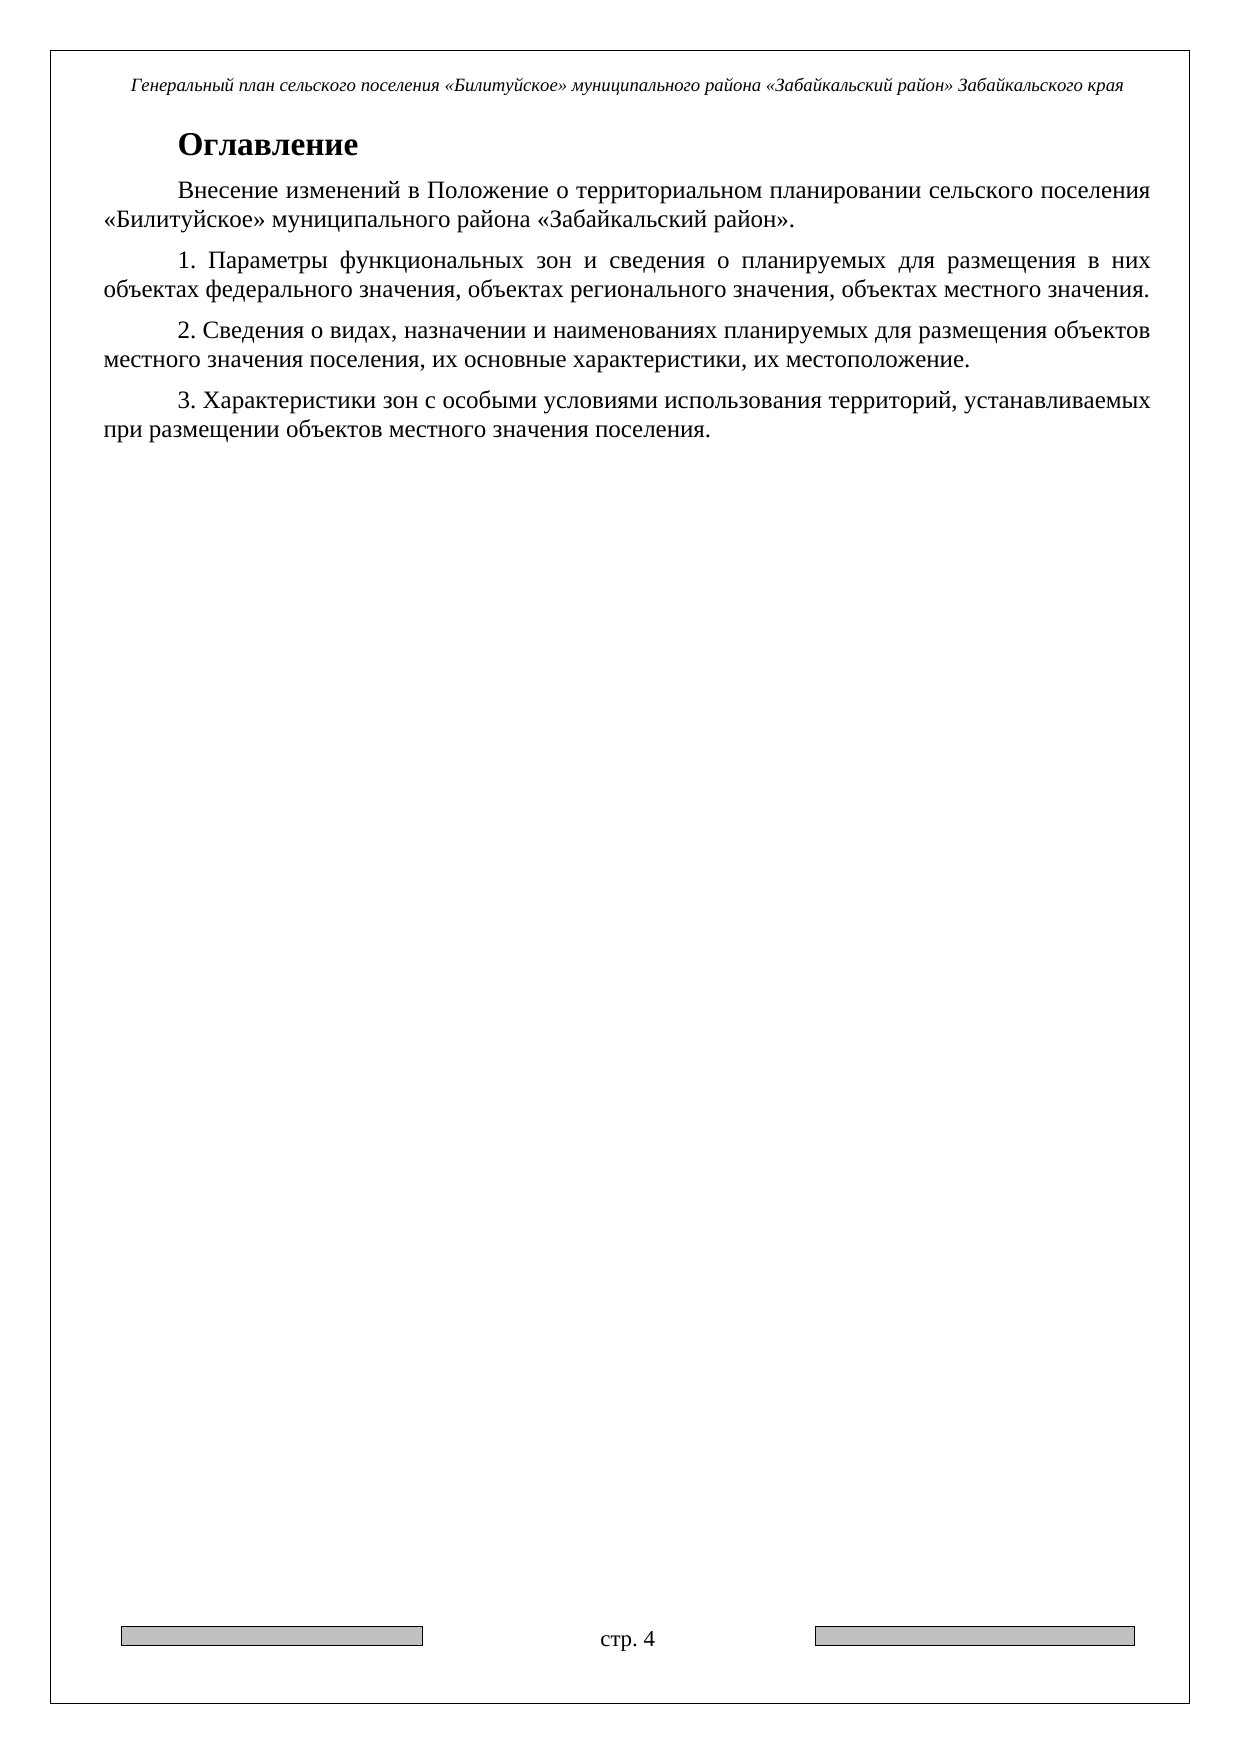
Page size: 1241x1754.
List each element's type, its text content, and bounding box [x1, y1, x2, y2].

text Оглавление [103, 124, 1152, 162]
text Внесение изменений в Положение о территориальном планировании сельского поселения «Билитуйское» муниципального района «Забайкальский район». [103, 175, 1152, 232]
text 2. Сведения о видах, назначении и наименованиях планируемых для размещения объектов местного значения поселения, их основные характеристики, их местоположение. [103, 315, 1152, 372]
text 3. Характеристики зон с особыми условиями использования территорий, устанавливаемых при размещении объектов местного значения поселения. [103, 385, 1152, 442]
text 1. Параметры функциональных зон и сведения о планируемых для размещения в них объектах федерального значения, объектах регионального значения, объектах местного значения. [103, 245, 1152, 302]
